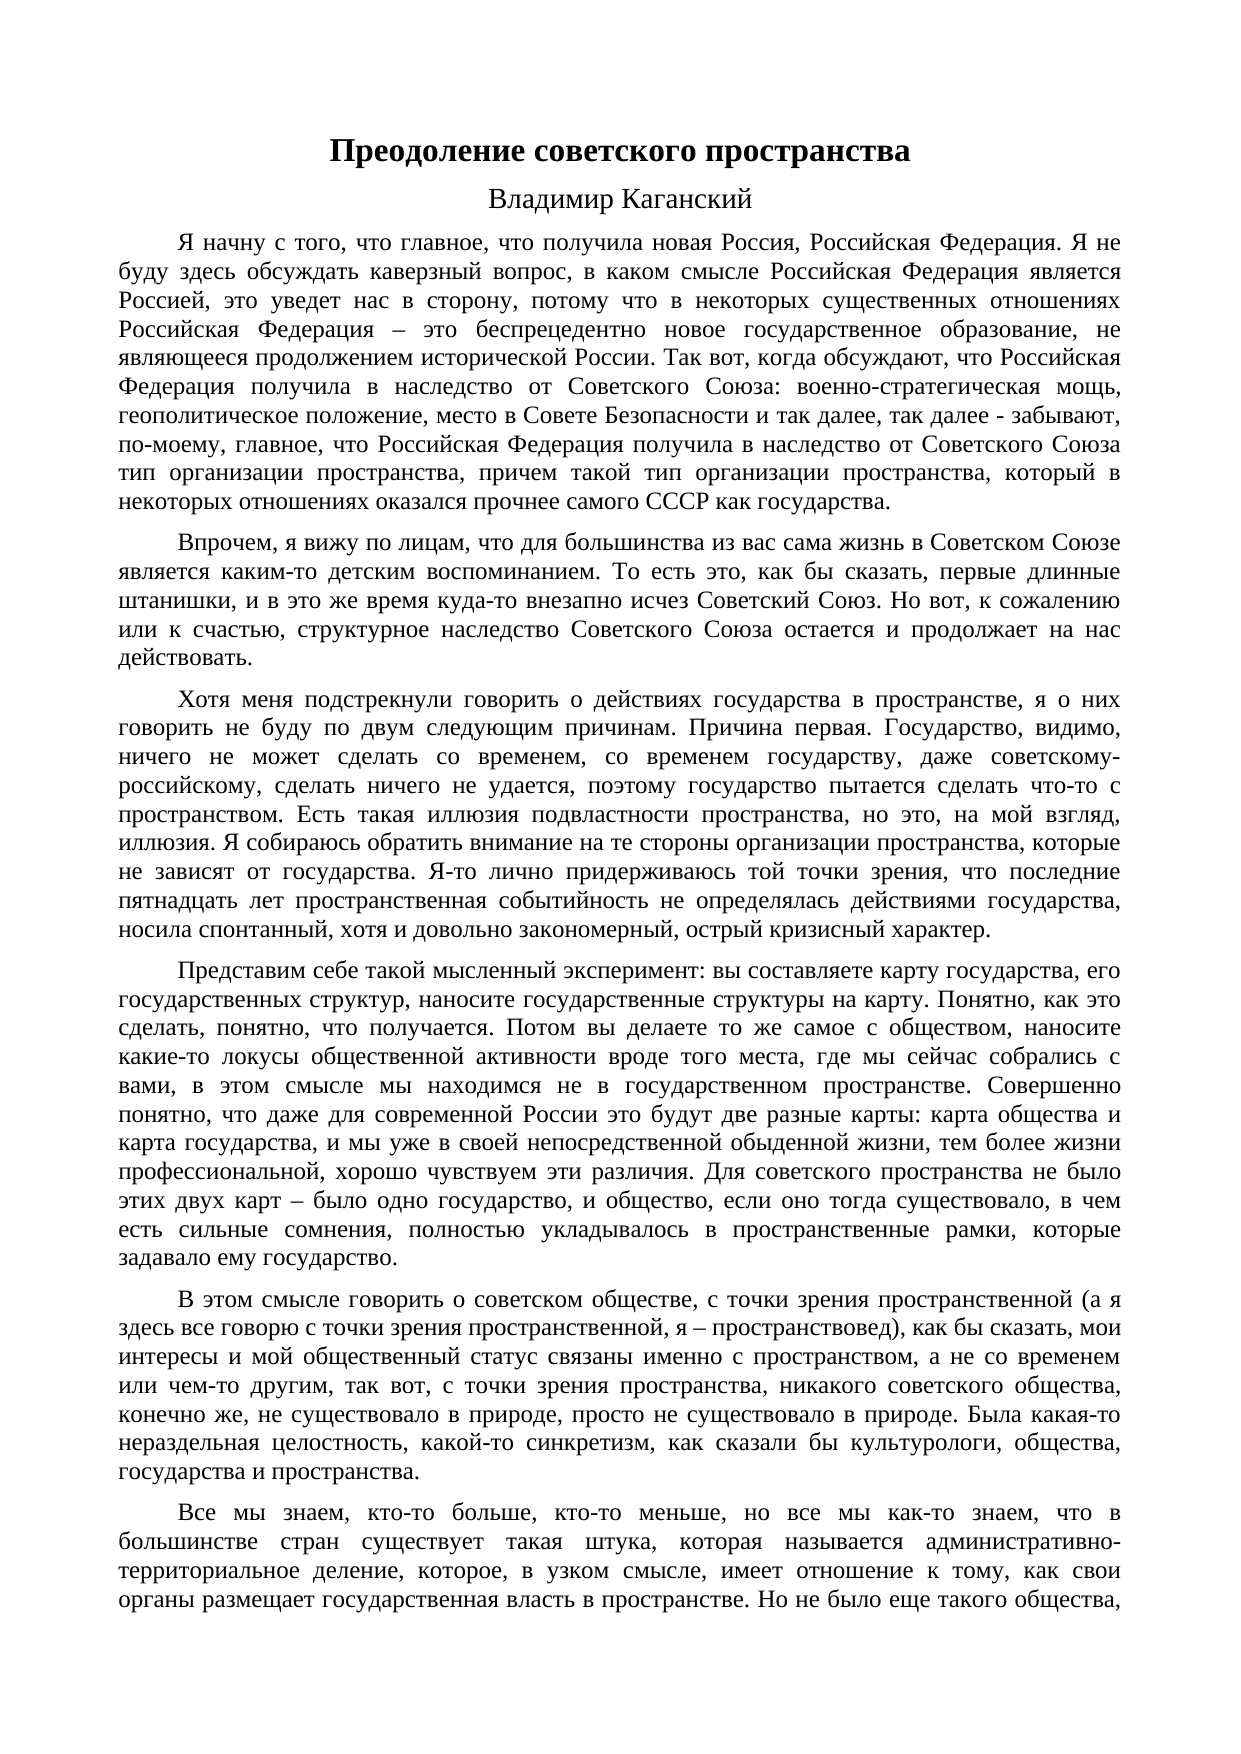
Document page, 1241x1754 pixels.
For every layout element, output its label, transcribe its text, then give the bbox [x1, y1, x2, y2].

text Я начну с того, что главное, что получила новая Россия, Российская Федерация. Я не буду здесь обсуждать каверзный вопрос, в каком смысле Российская Федерация является Россией, это уведет нас в сторону, потому что в некоторых существенных отношениях Российская Федерация – это беспрецедентно новое государственное образование, не являющееся продолжением исторической России. Так вот, когда обсуждают, что Российская Федерация получила в наследство от Советского Союза: военно-стратегическая мощь, геополитическое положение, место в Совете Безопасности и так далее, так далее - забывают, по-моему, главное, что Российская Федерация получила в наследство от Советского Союза тип организации пространства, причем такой тип организации пространства, который в некоторых отношениях оказался прочнее самого СССР как государства. [118, 227, 1122, 515]
text Представим себе такой мысленный эксперимент: вы составляете карту государства, его государственных структур, наносите государственные структуры на карту. Понятно, как это сделать, понятно, что получается. Потом вы делаете то же самое с обществом, наносите какие-то локусы общественной активности вроде того места, где мы сейчас собрались с вами, в этом смысле мы находимся не в государственном пространстве. Совершенно понятно, что даже для современной России это будут две разные карты: карта общества и карта государства, и мы уже в своей непосредственной обыденной жизни, тем более жизни профессиональной, хорошо чувствуем эти различия. Для советского пространства не было этих двух карт – было одно государство, и общество, если оно тогда существовало, в чем есть сильные сомнения, полностью укладывалось в пространственные рамки, которые задавало ему государство. [118, 955, 1122, 1271]
text Владимир Каганский [118, 181, 1122, 215]
text Преодоление советского пространства [118, 131, 1122, 169]
text Впрочем, я вижу по лицам, что для большинства из вас сама жизнь в Советском Союзе является каким-то детским воспоминанием. То есть это, как бы сказать, первые длинные штанишки, и в это же время куда-то внезапно исчез Советский Союз. Но вот, к сожалению или к счастью, структурное наследство Советского Союза остается и продолжает на нас действовать. [118, 527, 1122, 671]
text В этом смысле говорить о советском обществе, с точки зрения пространственной (а я здесь все говорю с точки зрения пространственной, я – пространствовед), как бы сказать, мои интересы и мой общественный статус связаны именно с пространством, а не со временем или чем-то другим, так вот, с точки зрения пространства, никакого советского общества, конечно же, не существовало в природе, просто не существовало в природе. Была какая-то нераздельная целостность, какой-то синкретизм, как сказали бы культурологи, общества, государства и пространства. [118, 1284, 1122, 1485]
text Хотя меня подстрекнули говорить о действиях государства в пространстве, я о них говорить не буду по двум следующим причинам. Причина первая. Государство, видимо, ничего не может сделать со временем, со временем государству, даже советскому-российскому, сделать ничего не удается, поэтому государство пытается сделать что-то с пространством. Есть такая иллюзия подвластности пространства, но это, на мой взгляд, иллюзия. Я собираюсь обратить внимание на те стороны организации пространства, которые не зависят от государства. Я-то лично придерживаюсь той точки зрения, что последние пятнадцать лет пространственная событийность не определялась действиями государства, носила спонтанный, хотя и довольно закономерный, острый кризисный характер. [118, 684, 1122, 942]
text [118, 1497, 1122, 1612]
